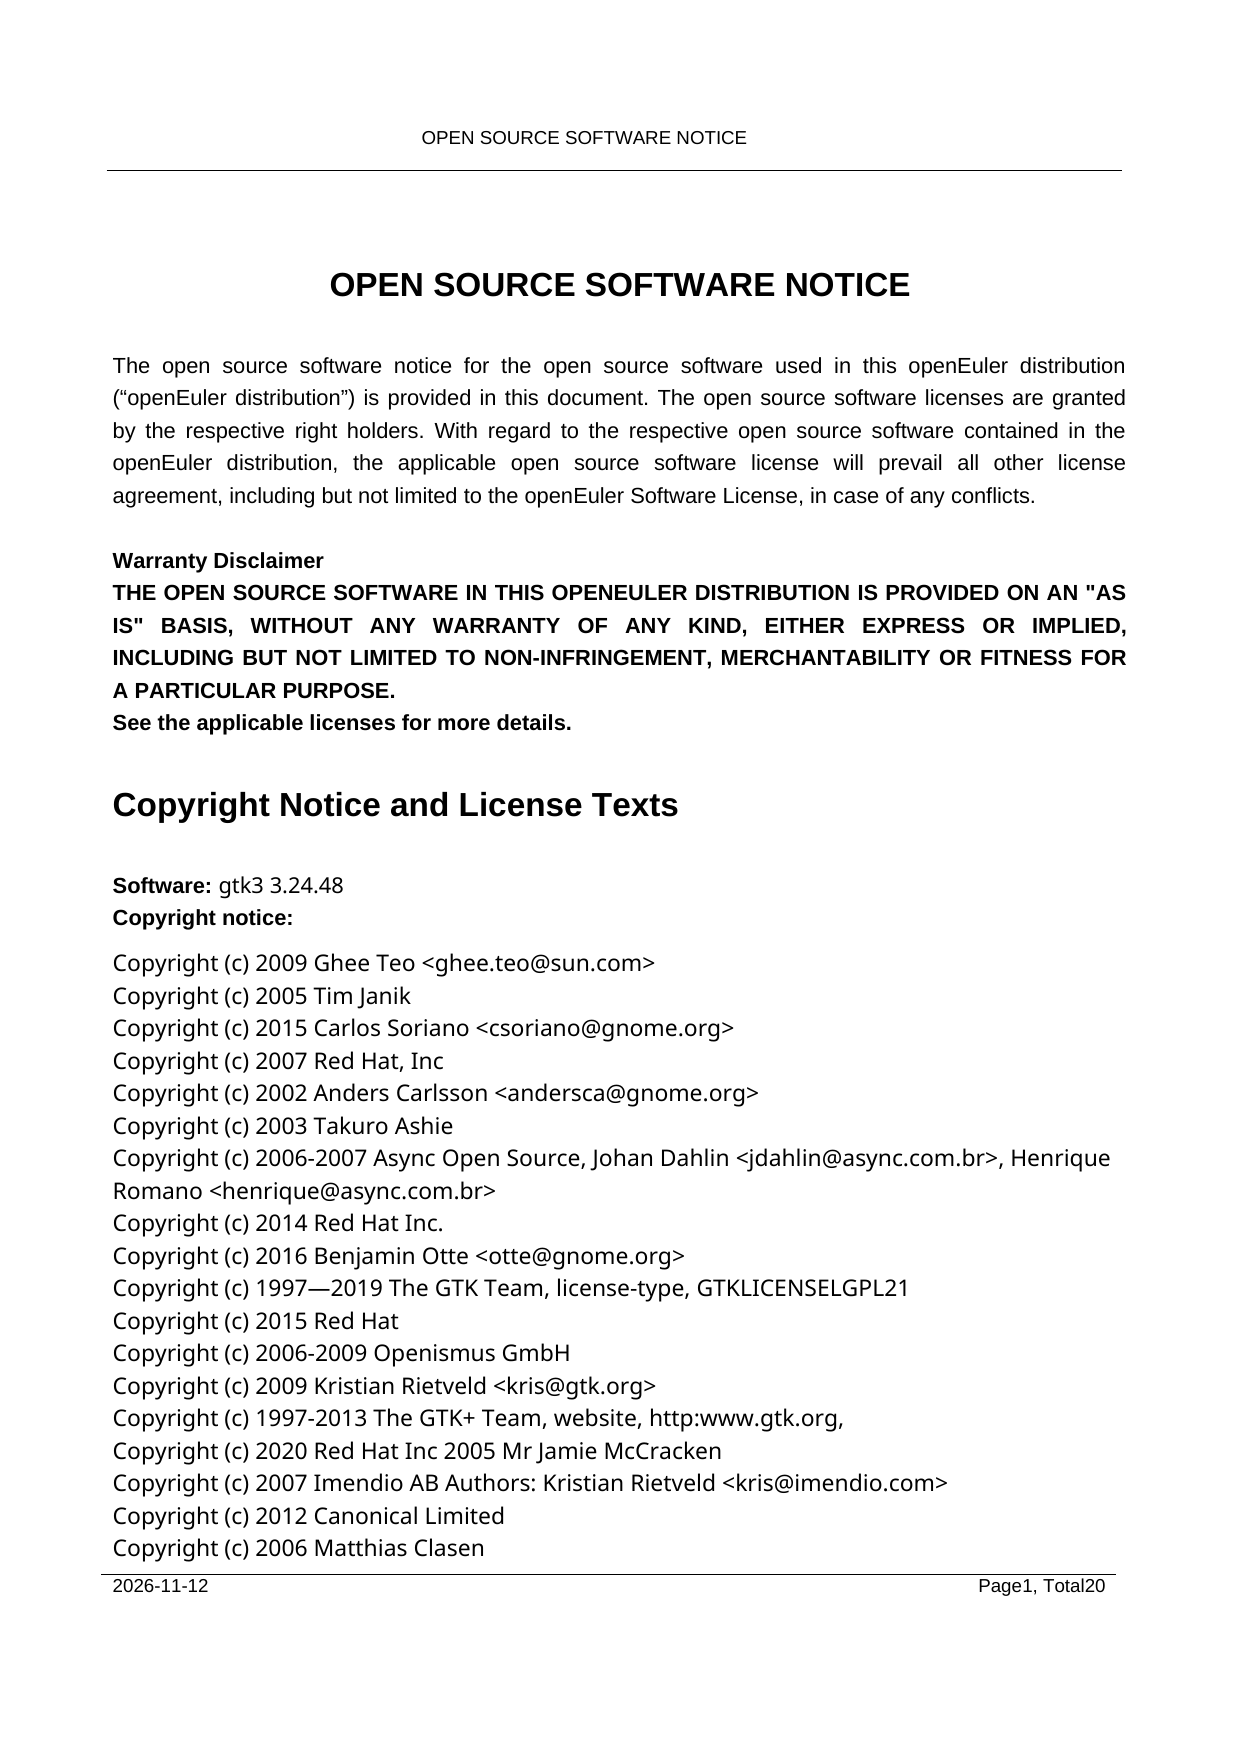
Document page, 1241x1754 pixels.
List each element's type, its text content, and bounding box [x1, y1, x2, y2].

text THE OPEN SOURCE SOFTWARE IN THIS OPENEULER DISTRIBUTION IS PROVIDED ON AN "AS IS" BASIS, WITHOUT ANY WARRANTY OF ANY KIND, EITHER EXPRESS OR IMPLIED, INCLUDING BUT NOT LIMITED TO NON-INFRINGEMENT, MERCHANTABILITY OR FITNESS FOR A PARTICULAR PURPOSE. See the applicable licenses for more details. [112, 576, 1128, 739]
title Software: gtk3 3.24.48 [112, 869, 1128, 901]
text Copyright notice: [112, 901, 1128, 934]
text The open source software notice for the open source software used in this openEuler distribution (“openEuler distribution”) is provided in this document. The open source software licenses are granted by the respective right holders. With regard to the respective open source software contained in the openEuler distribution, the applicable open source software license will prevail all other license agreement, including but not limited to the openEuler Software License, in case of any conflicts. [112, 349, 1128, 511]
text Copyright Notice and License Texts [112, 771, 1128, 836]
text Warranty Disclaimer [112, 544, 1128, 576]
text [112, 947, 1128, 1564]
text OPEN SOURCE SOFTWARE NOTICE [112, 251, 1128, 316]
